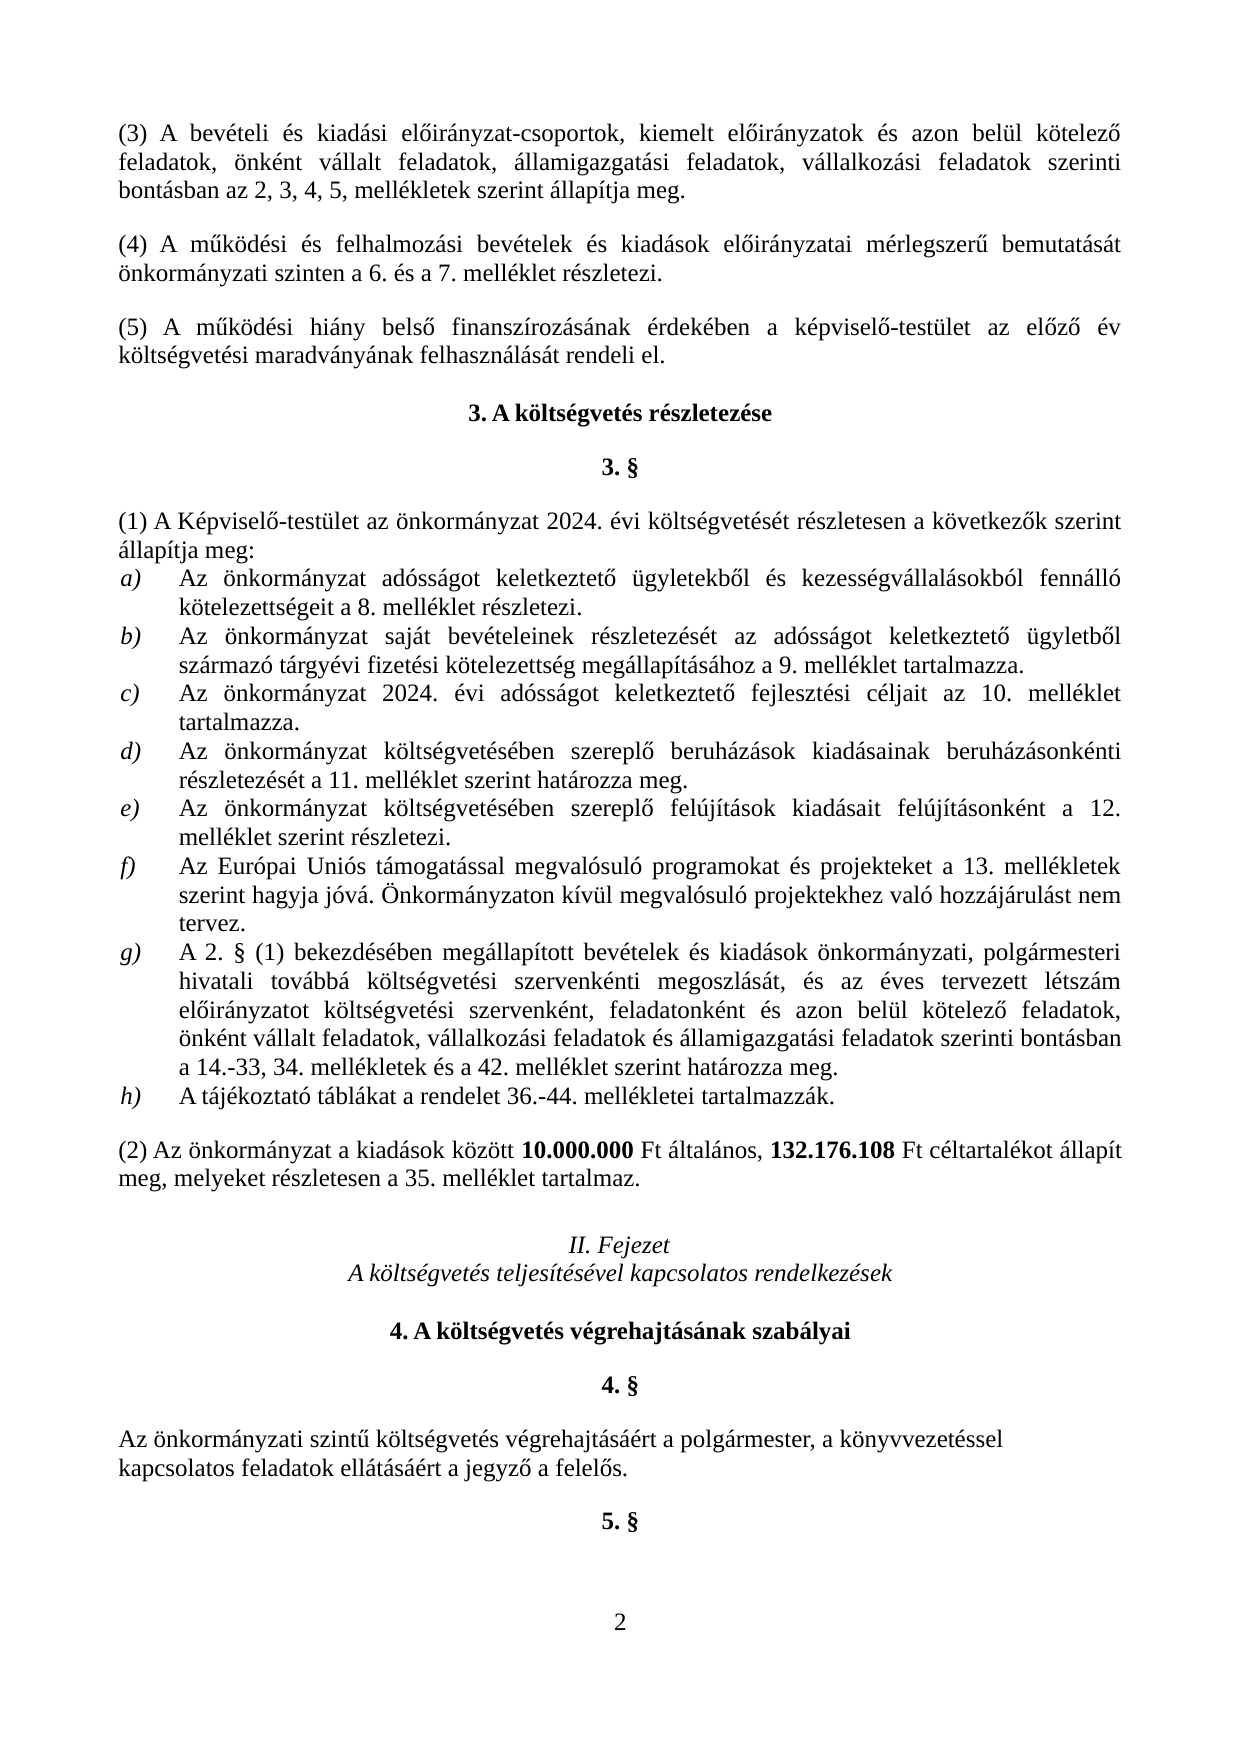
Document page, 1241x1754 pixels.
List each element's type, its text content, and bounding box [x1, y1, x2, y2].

text (2) Az önkormányzat a kiadások között 10.000.000 Ft általános, 132.176.108 Ft céltartalékot állapít meg, melyeket részletesen a 35. melléklet tartalmaz. [118, 1135, 1122, 1192]
text Az önkormányzati szintű költségvetés végrehajtásáért a polgármester, a könyvvezetéssel kapcsolatos feladatok ellátásáért a jegyző a felelős. [118, 1424, 1122, 1481]
text (4) A működési és felhalmozási bevételek és kiadások előirányzatai mérlegszerű bemutatását önkormányzati szinten a 6. és a 7. melléklet részletezi. [118, 229, 1122, 287]
text (3) A bevételi és kiadási előirányzat-csoportok, kiemelt előirányzatok és azon belül kötelező feladatok, önként vállalt feladatok, államigazgatási feladatok, vállalkozási feladatok szerinti bontásban az 2, 3, 4, 5, mellékletek szerint állapítja meg. [118, 118, 1122, 204]
text d) Az önkormányzat költségvetésében szereplő beruházások kiadásainak beruházásonkénti részletezését a 11. melléklet szerint határozza meg. [120, 736, 1122, 793]
text b) Az önkormányzat saját bevételeinek részletezését az adósságot keletkeztető ügyletből származó tárgyévi fizetési kötelezettség megállapításához a 9. melléklet tartalmazza. [120, 621, 1122, 678]
text e) Az önkormányzat költségvetésében szereplő felújítások kiadásait felújításonként a 12. melléklet szerint részletezi. [120, 793, 1122, 851]
text II. Fejezet [118, 1230, 1122, 1258]
text h) A tájékoztató táblákat a rendelet 36.-44. mellékletei tartalmazzák. [120, 1081, 1122, 1110]
text 5. § [118, 1506, 1122, 1535]
text 3. § [118, 452, 1122, 481]
text 3. A költségvetés részletezése [118, 398, 1122, 427]
text g) A 2. § (1) bekezdésében megállapított bevételek és kiadások önkormányzati, polgármesteri hivatali továbbá költségvetési szervenkénti megoszlását, és az éves tervezett létszám előirányzatot költségvetési szervenként, feladatonként és azon belül kötelező feladatok, önként vállalt feladatok, vállalkozási feladatok és államigazgatási feladatok szerinti bontásban a 14.-33, 34. mellékletek és a 42. melléklet szerint határozza meg. [120, 937, 1122, 1081]
text 4. § [118, 1370, 1122, 1399]
text f) Az Európai Uniós támogatással megvalósuló programokat és projekteket a 13. mellékletek szerint hagyja jóvá. Önkormányzaton kívül megvalósuló projektekhez való hozzájárulást nem tervez. [120, 851, 1122, 937]
text a) Az önkormányzat adósságot keletkeztető ügyletekből és kezességvállalásokból fennálló kötelezettségeit a 8. melléklet részletezi. [120, 563, 1122, 621]
text A költségvetés teljesítésével kapcsolatos rendelkezések [118, 1258, 1122, 1287]
text (5) A működési hiány belső finanszírozásának érdekében a képviselő-testület az előző év költségvetési maradványának felhasználását rendeli el. [118, 312, 1122, 369]
text c) Az önkormányzat 2024. évi adósságot keletkeztető fejlesztési céljait az 10. melléklet tartalmazza. [120, 678, 1122, 736]
text 4. A költségvetés végrehajtásának szabályai [118, 1316, 1122, 1345]
text (1) A Képviselő-testület az önkormányzat 2024. évi költségvetését részletesen a következők szerint állapítja meg: [118, 506, 1122, 563]
